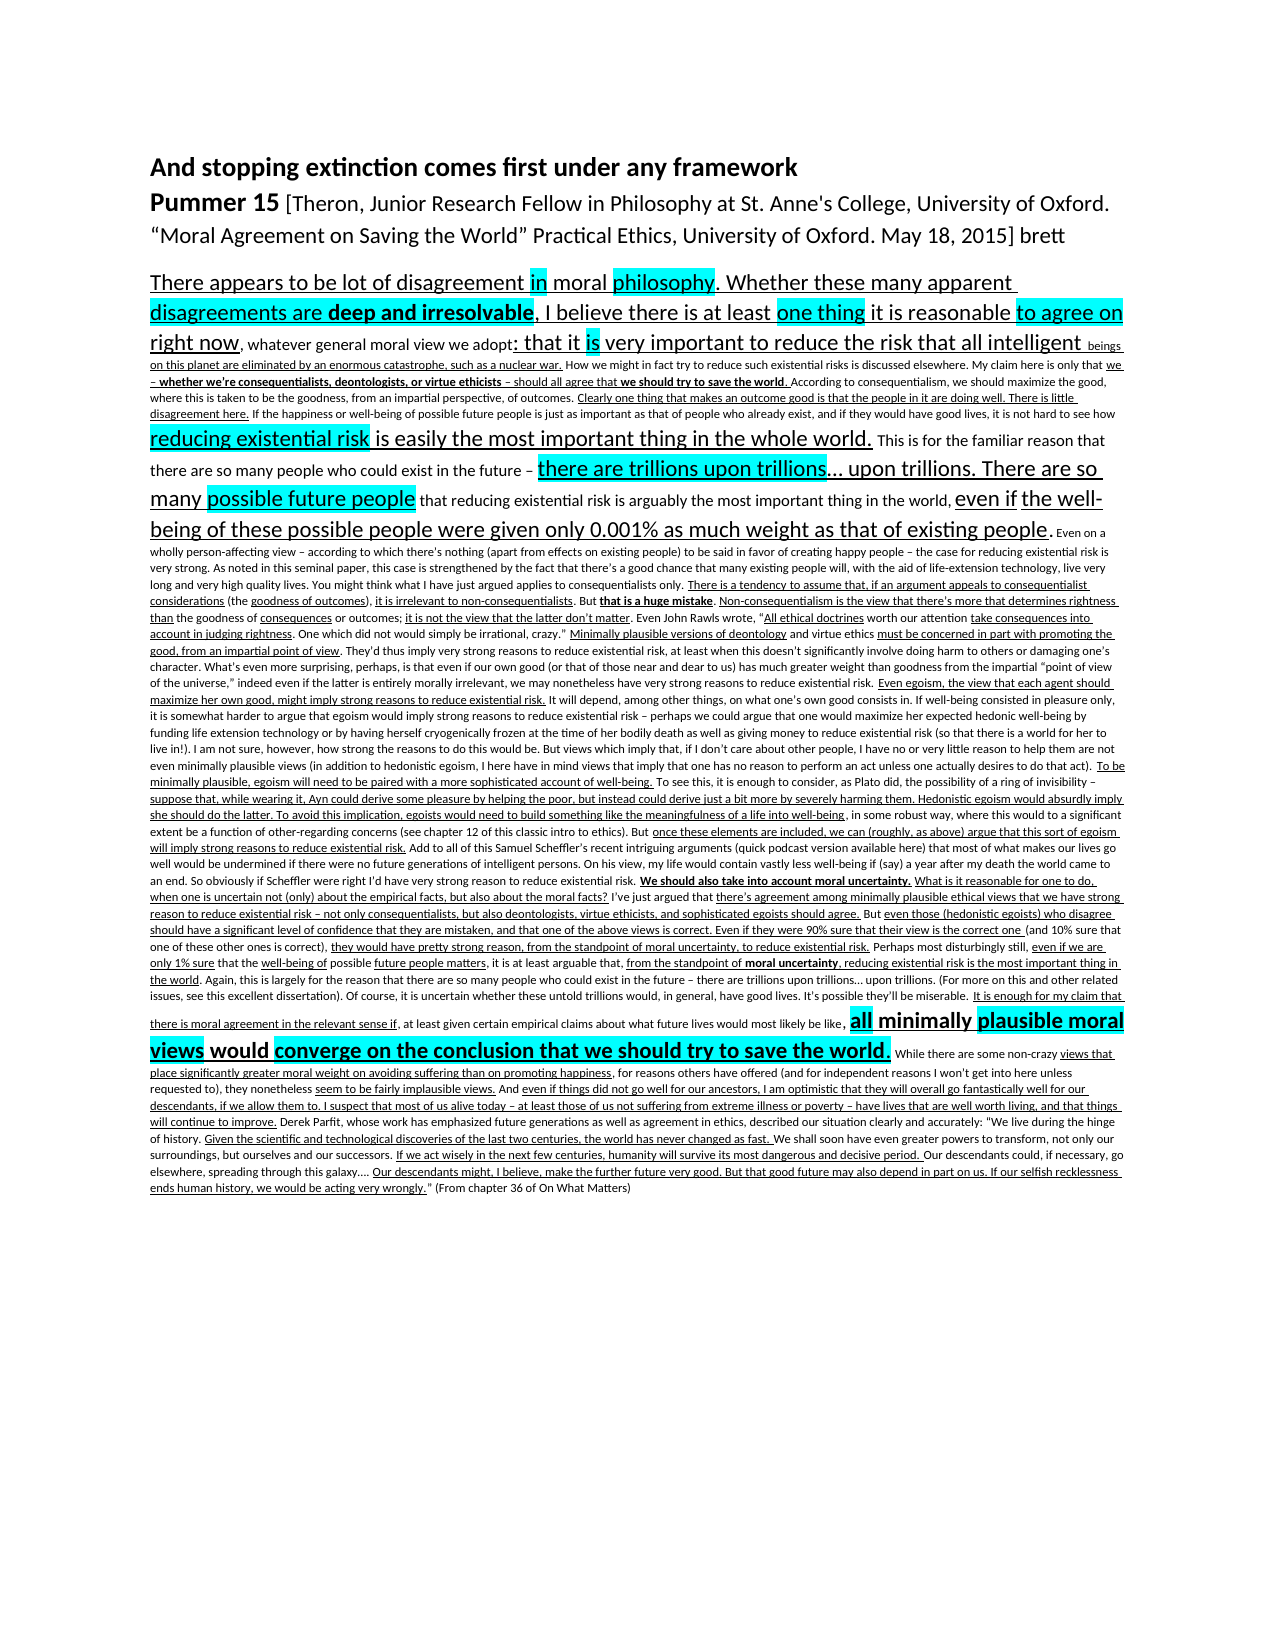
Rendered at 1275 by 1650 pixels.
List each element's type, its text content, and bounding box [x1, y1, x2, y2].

text Pummer 15 [Theron, Junior Research Fellow in Philosophy at St. Anne's College, University of Oxford. “Moral Agreement on Saving the World” Practical Ethics, University of Oxford. May 18, 2015] brett [150, 186, 1125, 249]
text There appears to be lot of disagreement in moral philosophy. Whether these many apparent disagreements are deep and irresolvable, I believe there is at least one thing it is reasonable to agree on right now, whatever general moral view we adopt: that it is very important to reduce the risk that all intelligent beings on this planet are eliminated by an enormous catastrophe, such as a nuclear war. How we might in fact try to reduce such existential risks is discussed elsewhere. My claim here is only that we – whether we’re consequentialists, deontologists, or virtue ethicists – should all agree that we should try to save the world. According to consequentialism, we should maximize the good, where this is taken to be the goodness, from an impartial perspective, of outcomes. Clearly one thing that makes an outcome good is that the people in it are doing well. There is little disagreement here. If the happiness or well-being of possible future people is just as important as that of people who already exist, and if they would have good lives, it is not hard to see how reducing existential risk is easily the most important thing in the whole world. This is for the familiar reason that there are so many people who could exist in the future – there are trillions upon trillions… upon trillions. There are so many possible future people that reducing existential risk is arguably the most important thing in the world, even if the well-being of these possible people were given only 0.001% as much weight as that of existing people. Even on a wholly person-affecting view – according to which there’s nothing (apart from effects on existing people) to be said in favor of creating happy people – the case for reducing existential risk is very strong. As noted in this seminal paper, this case is strengthened by the fact that there’s a good chance that many existing people will, with the aid of life-extension technology, live very long and very high quality lives. You might think what I have just argued applies to consequentialists only. There is a tendency to assume that, if an argument appeals to consequentialist considerations (the goodness of outcomes), it is irrelevant to non-consequentialists. But that is a huge mistake. Non-consequentialism is the view that there’s more that determines rightness than the goodness of consequences or outcomes; it is not the view that the latter don’t matter. Even John Rawls wrote, “All ethical doctrines worth our attention take consequences into account in judging rightness. One which did not would simply be irrational, crazy.” Minimally plausible versions of deontology and virtue ethics must be concerned in part with promoting the good, from an impartial point of view. They’d thus imply very strong reasons to reduce existential risk, at least when this doesn’t significantly involve doing harm to others or damaging one’s character. What’s even more surprising, perhaps, is that even if our own good (or that of those near and dear to us) has much greater weight than goodness from the impartial “point of view of the universe,” indeed even if the latter is entirely morally irrelevant, we may nonetheless have very strong reasons to reduce existential risk. Even egoism, the view that each agent should maximize her own good, might imply strong reasons to reduce existential risk. It will depend, among other things, on what one’s own good consists in. If well-being consisted in pleasure only, it is somewhat harder to argue that egoism would imply strong reasons to reduce existential risk – perhaps we could argue that one would maximize her expected hedonic well-being by funding life extension technology or by having herself cryogenically frozen at the time of her bodily death as well as giving money to reduce existential risk (so that there is a world for her to live in!). I am not sure, however, how strong the reasons to do this would be. But views which imply that, if I don’t care about other people, I have no or very little reason to help them are not even minimally plausible views (in addition to hedonistic egoism, I here have in mind views that imply that one has no reason to perform an act unless one actually desires to do that act). To be minimally plausible, egoism will need to be paired with a more sophisticated account of well-being. To see this, it is enough to consider, as Plato did, the possibility of a ring of invisibility – suppose that, while wearing it, Ayn could derive some pleasure by helping the poor, but instead could derive just a bit more by severely harming them. Hedonistic egoism would absurdly imply she should do the latter. To avoid this implication, egoists would need to build something like the meaningfulness of a life into well-being, in some robust way, where this would to a significant extent be a function of other-regarding concerns (see chapter 12 of this classic intro to ethics). But once these elements are included, we can (roughly, as above) argue that this sort of egoism will imply strong reasons to reduce existential risk. Add to all of this Samuel Scheffler’s recent intriguing arguments (quick podcast version available here) that most of what makes our lives go well would be undermined if there were no future generations of intelligent persons. On his view, my life would contain vastly less well-being if (say) a year after my death the world came to an end. So obviously if Scheffler were right I’d have very strong reason to reduce existential risk. We should also take into account moral uncertainty. What is it reasonable for one to do, when one is uncertain not (only) about the empirical facts, but also about the moral facts? I’ve just argued that there’s agreement among minimally plausible ethical views that we have strong reason to reduce existential risk – not only consequentialists, but also deontologists, virtue ethicists, and sophisticated egoists should agree. But even those (hedonistic egoists) who disagree should have a significant level of confidence that they are mistaken, and that one of the above views is correct. Even if they were 90% sure that their view is the correct one (and 10% sure that one of these other ones is correct), they would have pretty strong reason, from the standpoint of moral uncertainty, to reduce existential risk. Perhaps most disturbingly still, even if we are only 1% sure that the well-being of possible future people matters, it is at least arguable that, from the standpoint of moral uncertainty, reducing existential risk is the most important thing in the world. Again, this is largely for the reason that there are so many people who could exist in the future – there are trillions upon trillions… upon trillions. (For more on this and other related issues, see this excellent dissertation). Of course, it is uncertain whether these untold trillions would, in general, have good lives. It’s possible they’ll be miserable. It is enough for my claim that there is moral agreement in the relevant sense if, at least given certain empirical claims about what future lives would most likely be like, all minimally plausible moral views would converge on the conclusion that we should try to save the world. While there are some non-crazy views that place significantly greater moral weight on avoiding suffering than on promoting happiness, for reasons others have offered (and for independent reasons I won’t get into here unless requested to), they nonetheless seem to be fairly implausible views. And even if things did not go well for our ancestors, I am optimistic that they will overall go fantastically well for our descendants, if we allow them to. I suspect that most of us alive today – at least those of us not suffering from extreme illness or poverty – have lives that are well worth living, and that things will continue to improve. Derek Parfit, whose work has emphasized future generations as well as agreement in ethics, described our situation clearly and accurately: “We live during the hinge of history. Given the scientific and technological discoveries of the last two centuries, the world has never changed as fast. We shall soon have even greater powers to transform, not only our surroundings, but ourselves and our successors. If we act wisely in the next few centuries, humanity will survive its most dangerous and decisive period. Our descendants could, if necessary, go elsewhere, spreading through this galaxy…. Our descendants might, I believe, make the further future very good. But that good future may also depend in part on us. If our selfish recklessness ends human history, we would be acting very wrongly.” (From chapter 36 of On What Matters) [150, 268, 1125, 1196]
subtitle And stopping extinction comes first under any framework [150, 150, 1125, 183]
